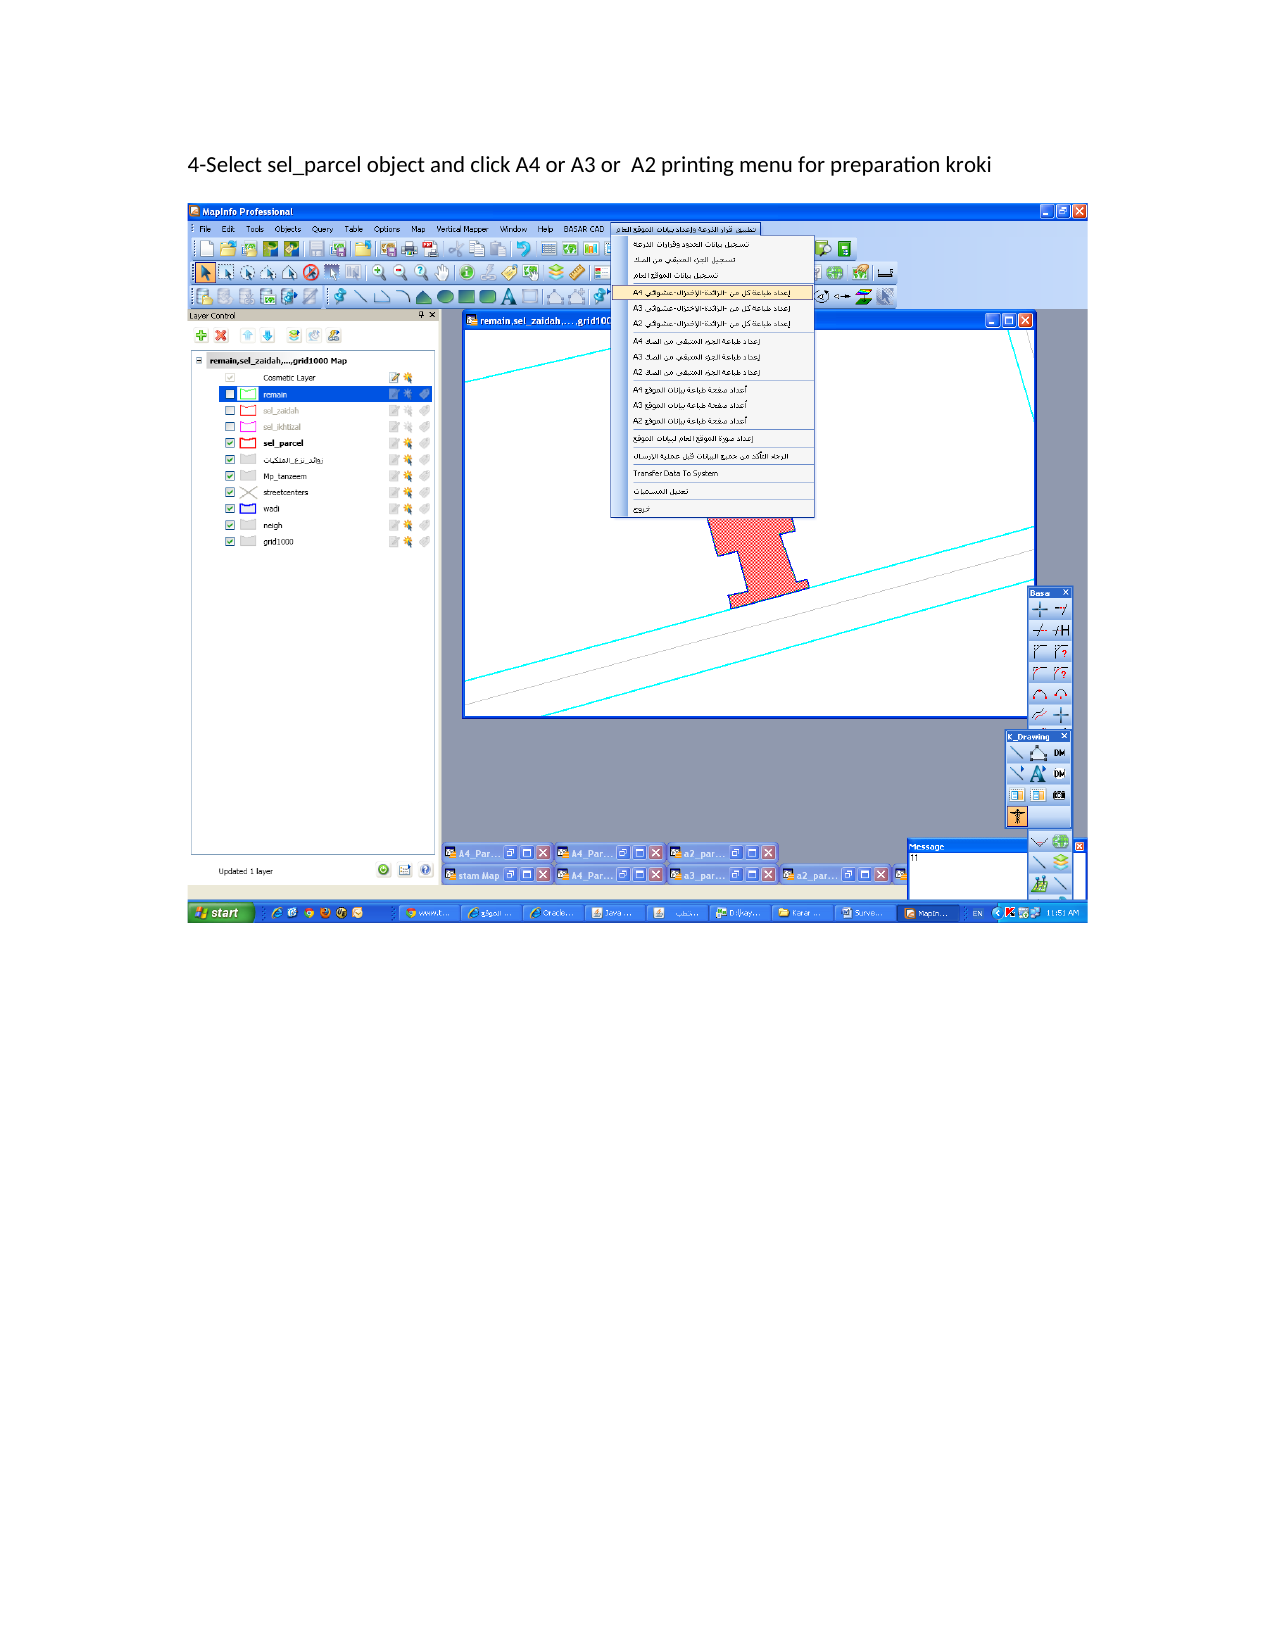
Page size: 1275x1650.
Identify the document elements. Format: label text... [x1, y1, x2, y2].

text 4-Select sel_parcel object and click A4 or A3 or A2 printing menu for preparation kroki [187, 150, 1087, 178]
picture [187, 203, 1088, 923]
